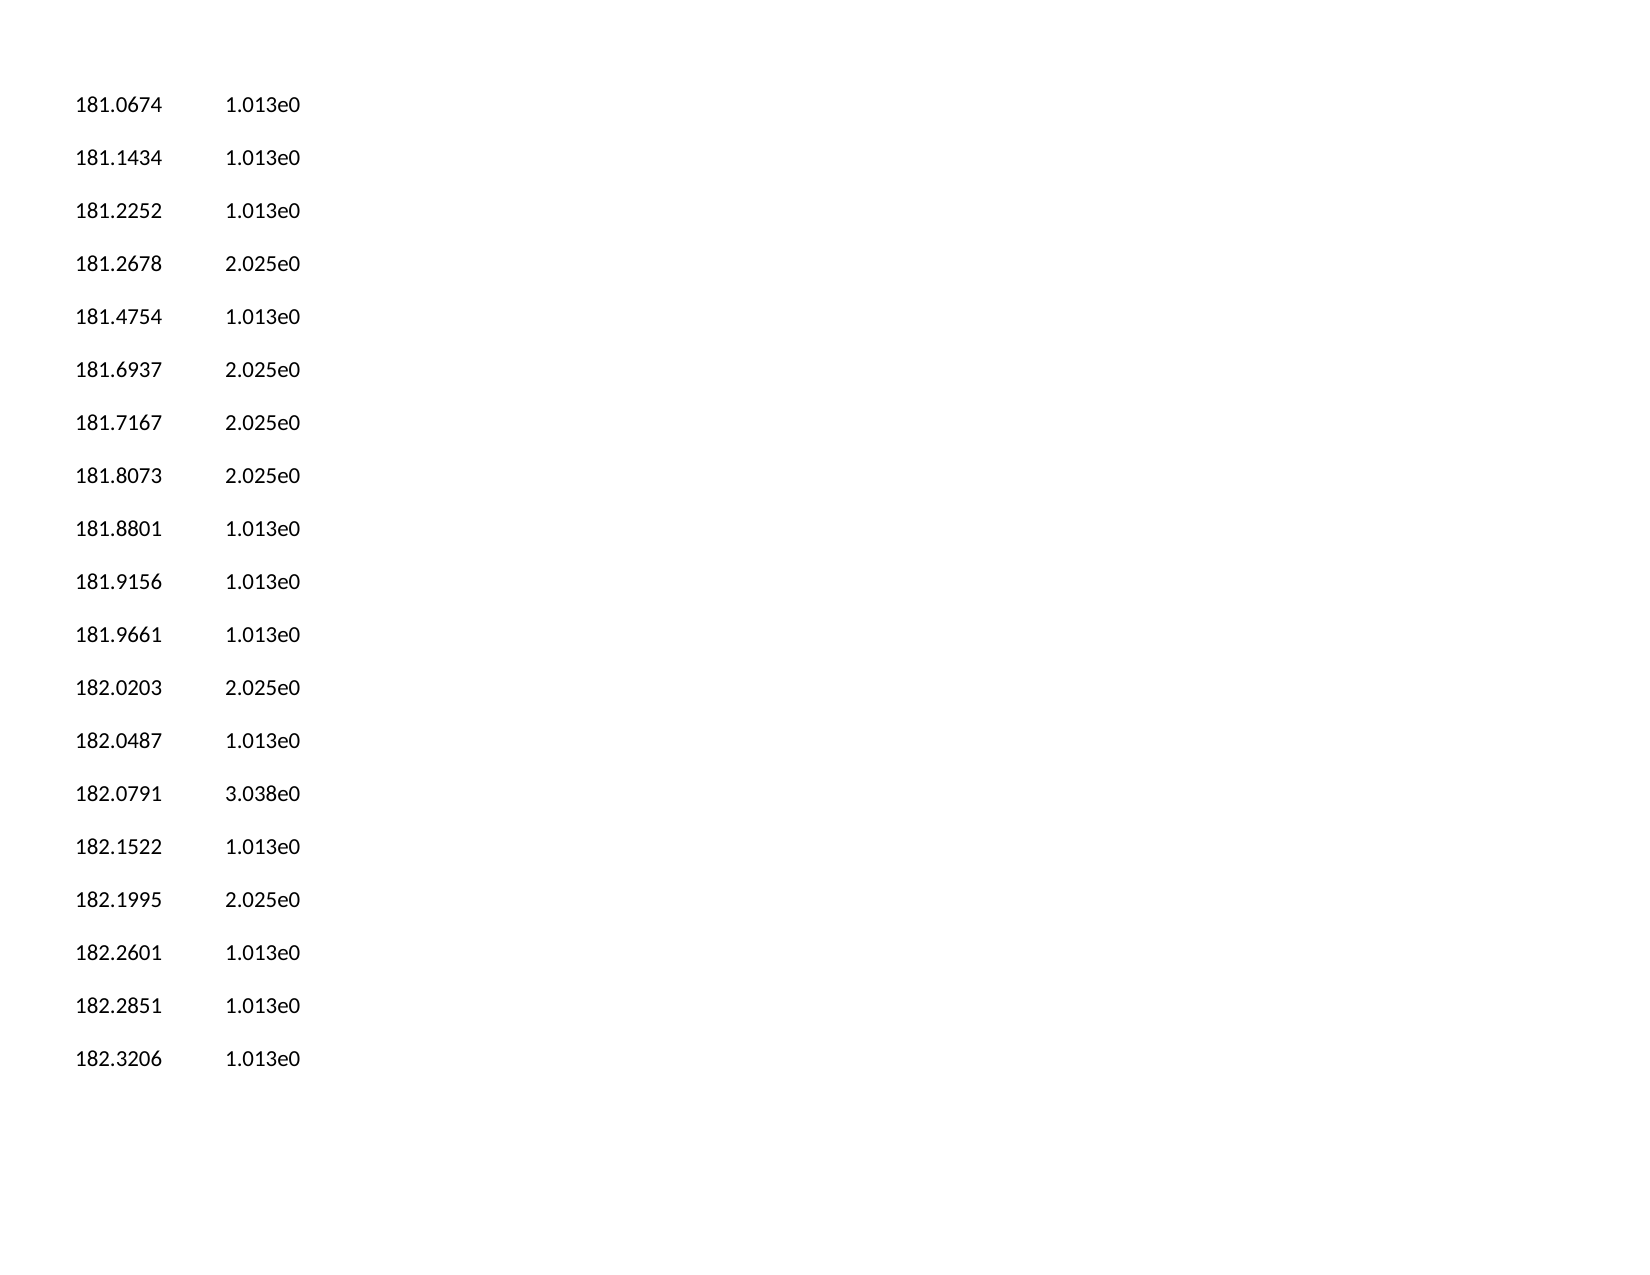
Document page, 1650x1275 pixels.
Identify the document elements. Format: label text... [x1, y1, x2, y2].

text 182.1522 1.013e0 [75, 832, 1563, 860]
text 181.4754 1.013e0 [75, 302, 1563, 330]
text 181.2252 1.013e0 [75, 196, 1563, 224]
text 181.9661 1.013e0 [75, 620, 1563, 648]
text 181.6937 2.025e0 [75, 355, 1563, 383]
text 182.0203 2.025e0 [75, 673, 1563, 701]
text 181.7167 2.025e0 [75, 408, 1563, 436]
text 181.8073 2.025e0 [75, 461, 1563, 489]
text 182.0791 3.038e0 [75, 779, 1563, 807]
text 182.1995 2.025e0 [75, 885, 1563, 913]
text 181.8801 1.013e0 [75, 514, 1563, 542]
text 182.2851 1.013e0 [75, 991, 1563, 1019]
text 181.2678 2.025e0 [75, 249, 1563, 277]
text 182.3206 1.013e0 [75, 1044, 1563, 1072]
text 181.9156 1.013e0 [75, 567, 1563, 595]
text 181.0674 1.013e0 [75, 90, 1563, 118]
text 182.0487 1.013e0 [75, 726, 1563, 754]
text 181.1434 1.013e0 [75, 143, 1563, 171]
text 182.2601 1.013e0 [75, 938, 1563, 966]
